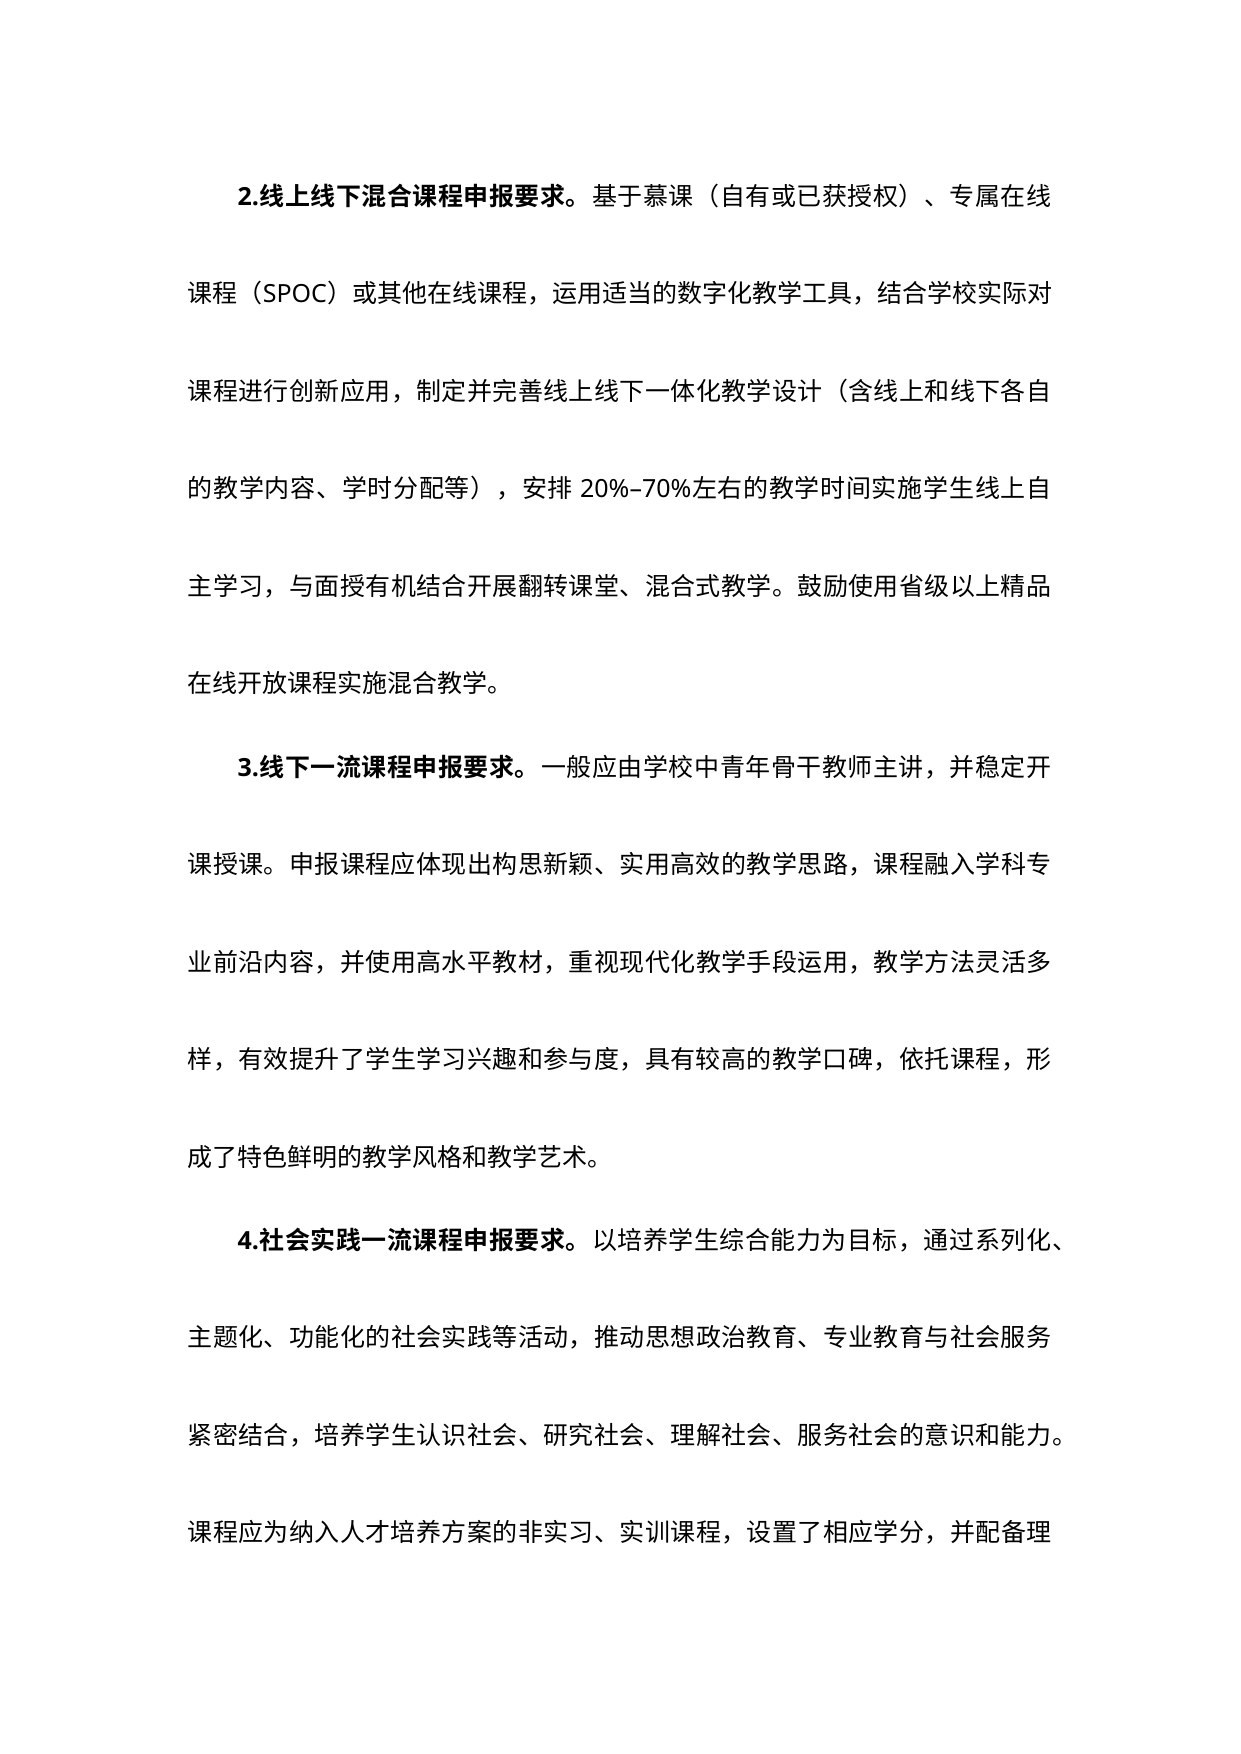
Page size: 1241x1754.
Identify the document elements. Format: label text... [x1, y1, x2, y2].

text 3.线下一流课程申报要求。一般应由学校中青年骨干教师主讲，并稳定开课授课。申报课程应体现出构思新颖、实用高效的教学思路，课程融入学科专业前沿内容，并使用高水平教材，重视现代化教学手段运用，教学方法灵活多样，有效提升了学生学习兴趣和参与度，具有较高的教学口碑，依托课程，形成了特色鲜明的教学风格和教学艺术。 [187, 733, 1053, 1188]
text 2.线上线下混合课程申报要求。基于慕课（自有或已获授权）、专属在线课程（SPOC）或其他在线课程，运用适当的数字化教学工具，结合学校实际对课程进行创新应用，制定并完善线上线下一体化教学设计（含线上和线下各自的教学内容、学时分配等），安排20%–70%左右的教学时间实施学生线上自主学习，与面授有机结合开展翻转课堂、混合式教学。鼓励使用省级以上精品在线开放课程实施混合教学。 [187, 162, 1053, 714]
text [187, 1206, 1053, 1563]
